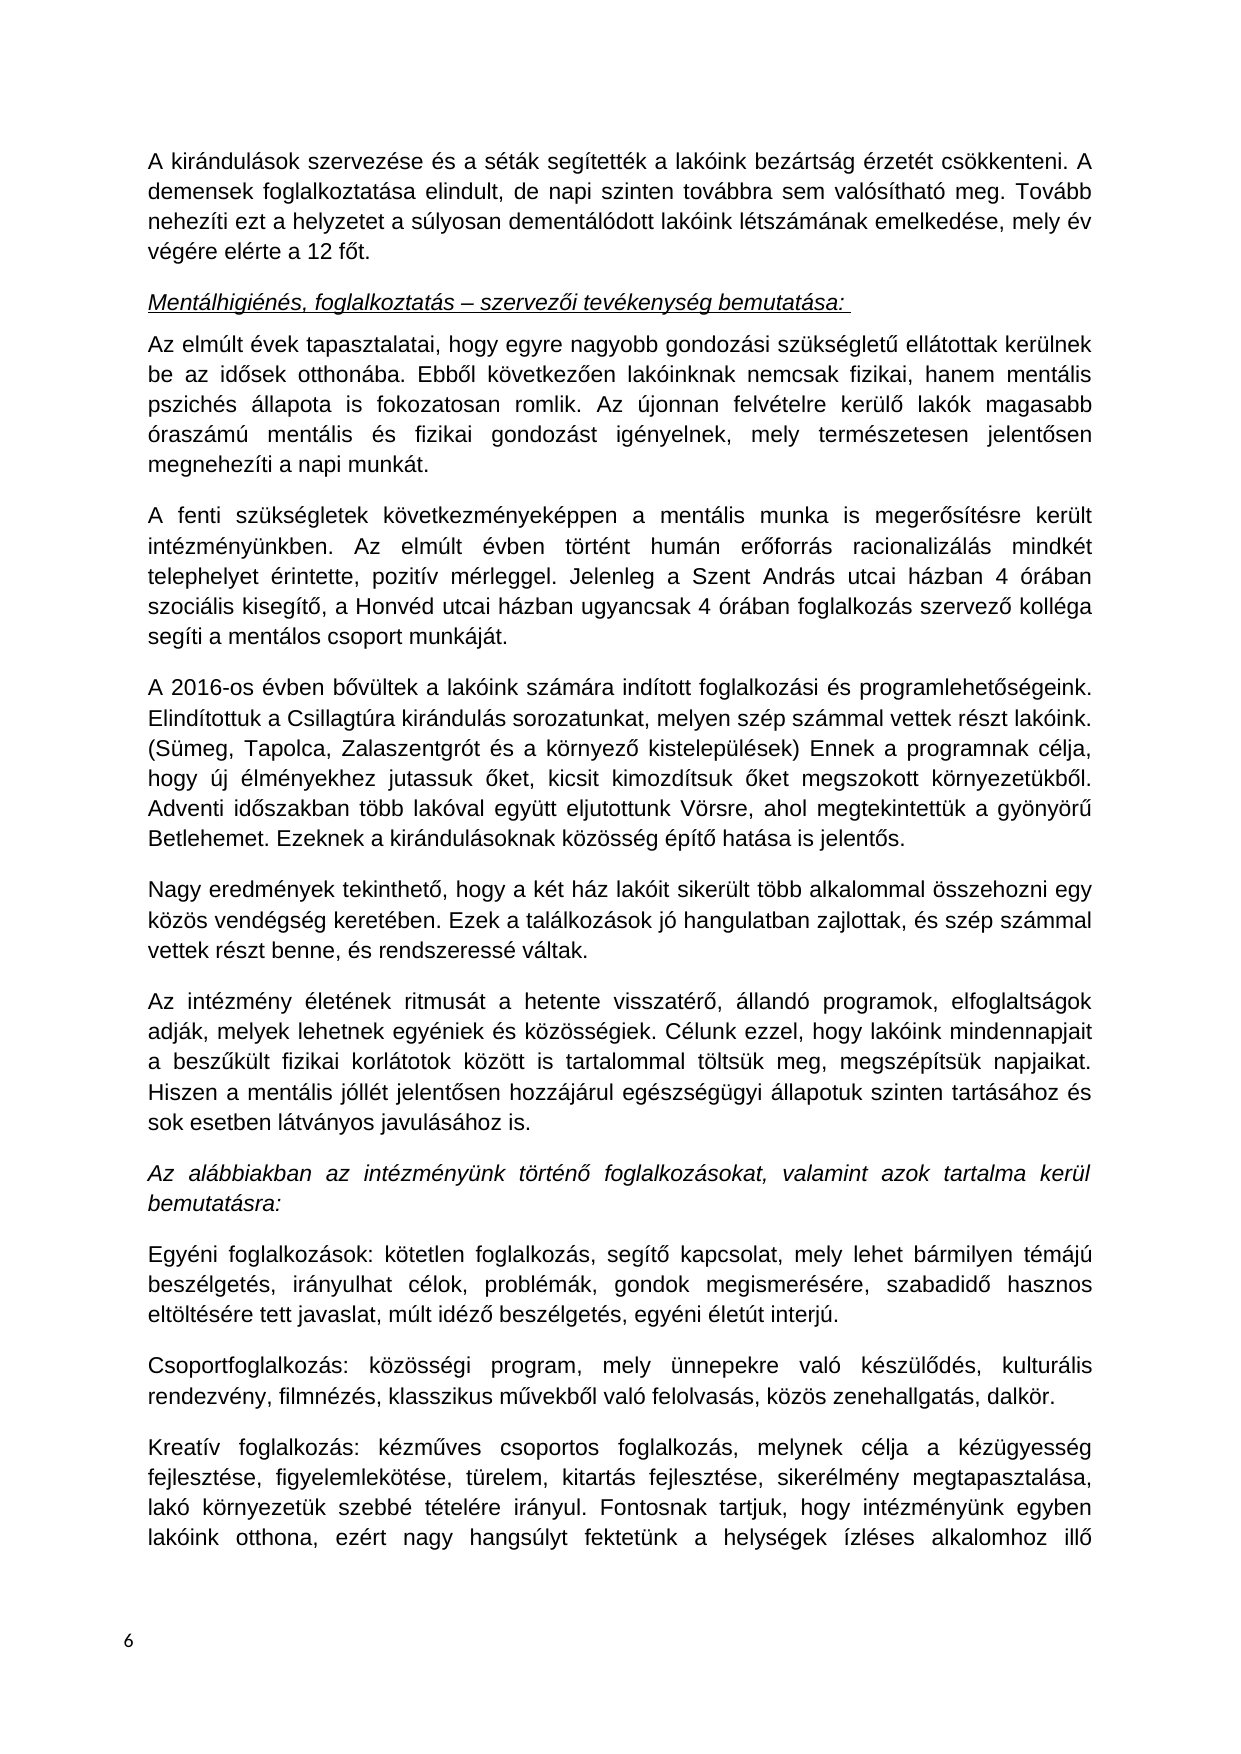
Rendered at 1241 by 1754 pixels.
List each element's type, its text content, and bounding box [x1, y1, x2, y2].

text Az elmúlt évek tapasztalatai, hogy egyre nagyobb gondozási szükségletű ellátottak kerülnek be az idősek otthonába. Ebből következően lakóinknak nemcsak fizikai, hanem mentális pszichés állapota is fokozatosan romlik. Az újonnan felvételre kerülő lakók magasabb óraszámú mentális és fizikai gondozást igényelnek, mely természetesen jelentősen megnehezíti a napi munkát. [148, 331, 1093, 478]
text Mentálhigiénés, foglalkoztatás – szervezői tevékenység bemutatása: [148, 289, 1093, 316]
text Nagy eredmények tekinthető, hogy a két ház lakóit sikerült több alkalommal összehozni egy közös vendégség keretében. Ezek a találkozások jó hangulatban zajlottak, és szép számmal vettek részt benne, és rendszeressé váltak. [148, 876, 1093, 963]
text Az alábbiakban az intézményünk történő foglalkozásokat, valamint azok tartalma kerül bemutatásra: [148, 1160, 1093, 1216]
text Csoportfoglalkozás: közösségi program, mely ünnepekre való készülődés, kulturális rendezvény, filmnézés, klasszikus művekből való felolvasás, közös zenehallgatás, dalkör. [148, 1352, 1093, 1409]
text A 2016-os évben bővültek a lakóink számára indított foglalkozási és programlehetőségeink. Elindítottuk a Csillagtúra kirándulás sorozatunkat, melyen szép számmal vettek részt lakóink. (Sümeg, Tapolca, Zalaszentgrót és a környező kistelepülések) Ennek a programnak célja, hogy új élményekhez jutassuk őket, kicsit kimozdítsuk őket megszokott környezetükből. Adventi időszakban több lakóval együtt eljutottunk Vörsre, ahol megtekintettük a gyönyörű Betlehemet. Ezeknek a kirándulásoknak közösség építő hatása is jelentős. [148, 674, 1093, 852]
text Egyéni foglalkozások: kötetlen foglalkozás, segítő kapcsolat, mely lehet bármilyen témájú beszélgetés, irányulhat célok, problémák, gondok megismerésére, szabadidő hasznos eltöltésére tett javaslat, múlt idéző beszélgetés, egyéni életút interjú. [148, 1241, 1093, 1328]
text Az intézmény életének ritmusát a hetente visszatérő, állandó programok, elfoglaltságok adják, melyek lehetnek egyéniek és közösségiek. Célunk ezzel, hogy lakóink mindennapjait a beszűkült fizikai korlátotok között is tartalommal töltsük meg, megszépítsük napjaikat. Hiszen a mentális jóllét jelentősen hozzájárul egészségügyi állapotuk szinten tartásához és sok esetben látványos javulásához is. [148, 988, 1093, 1135]
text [148, 1434, 1093, 1551]
text A kirándulások szervezése és a séták segítették a lakóink bezártság érzetét csökkenteni. A demensek foglalkoztatása elindult, de napi szinten továbbra sem valósítható meg. Tovább nehezíti ezt a helyzetet a súlyosan dementálódott lakóink létszámának emelkedése, mely év végére elérte a 12 főt. [148, 148, 1093, 264]
text A fenti szükségletek következményeképpen a mentális munka is megerősítésre került intézményünkben. Az elmúlt évben történt humán erőforrás racionalizálás mindkét telephelyet érintette, pozitív mérleggel. Jelenleg a Szent András utcai házban 4 órában szociális kisegítő, a Honvéd utcai házban ugyancsak 4 órában foglalkozás szervező kolléga segíti a mentálos csoport munkáját. [148, 502, 1093, 650]
